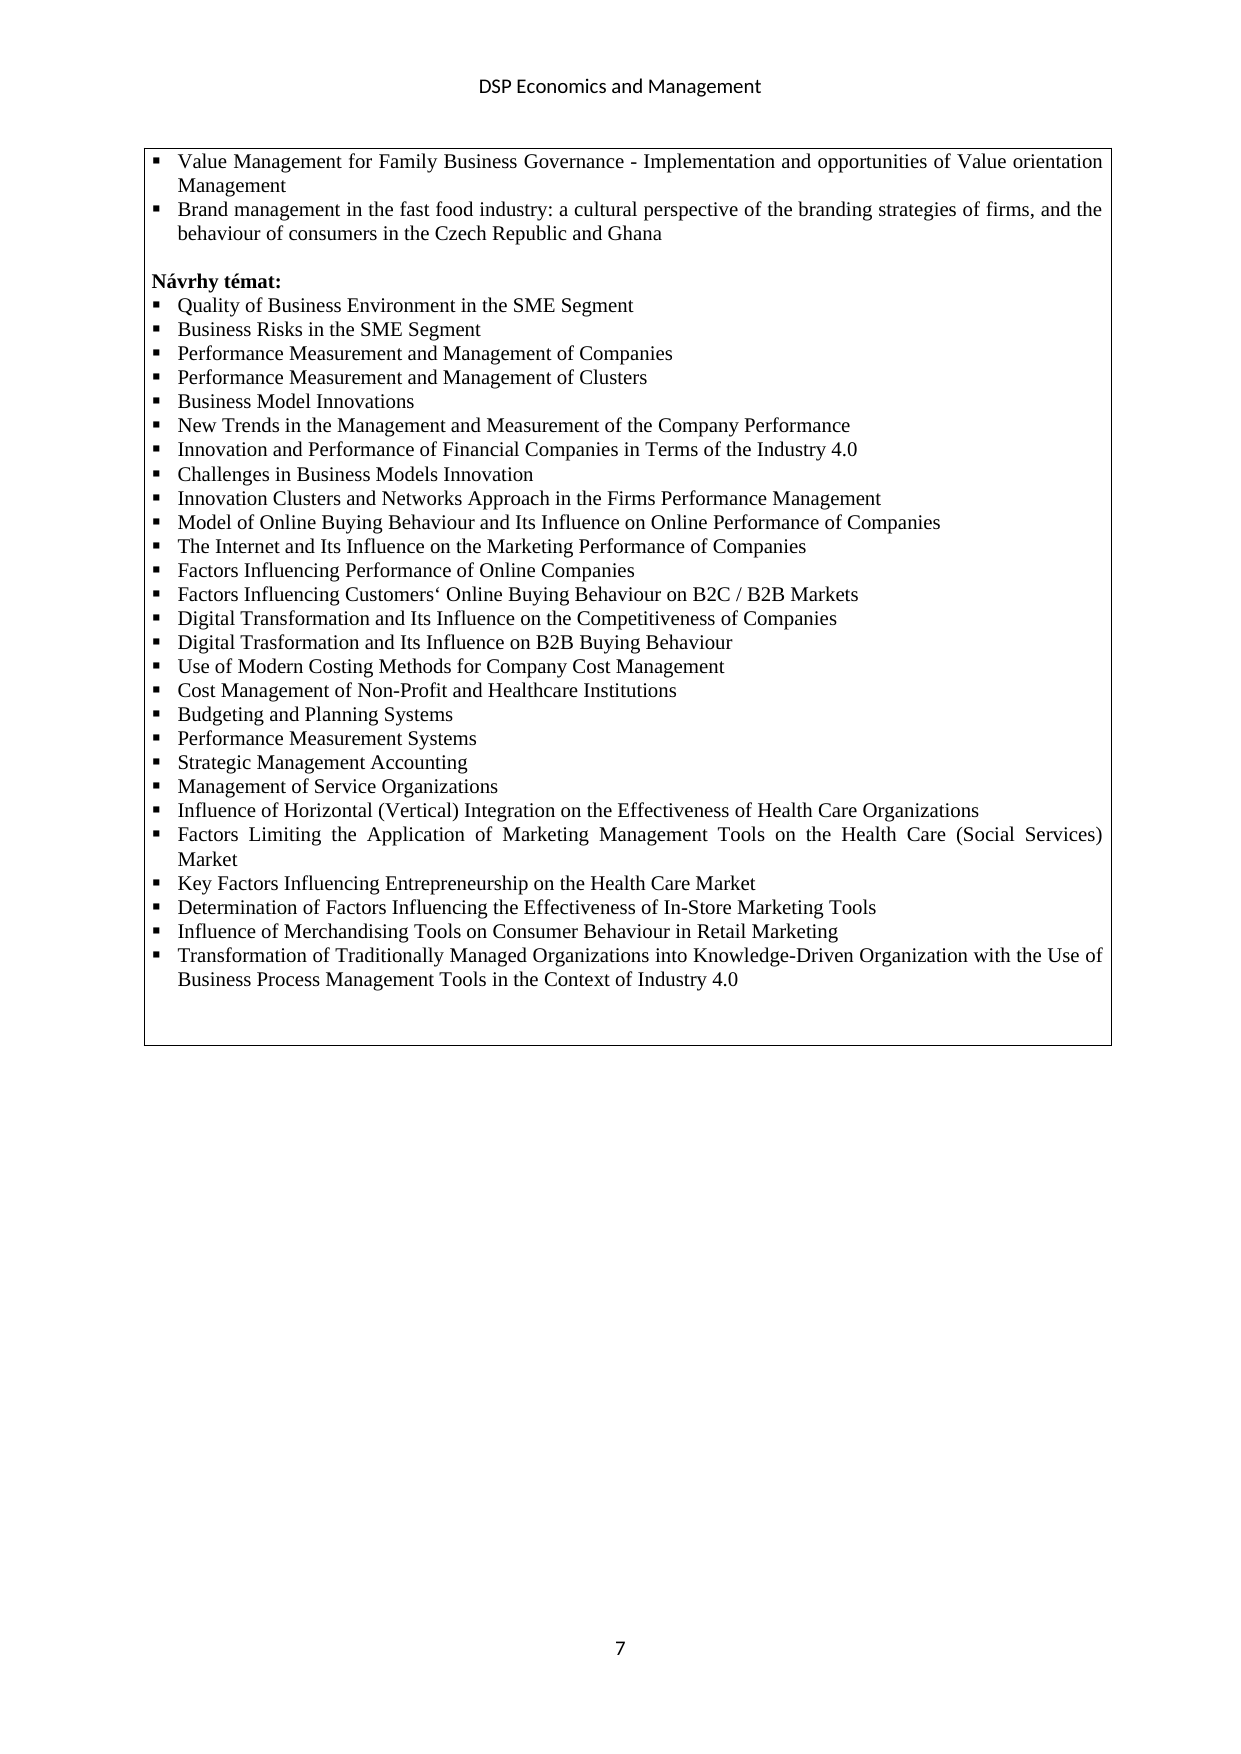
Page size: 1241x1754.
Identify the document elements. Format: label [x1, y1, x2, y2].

table_cell [145, 149, 1111, 1045]
